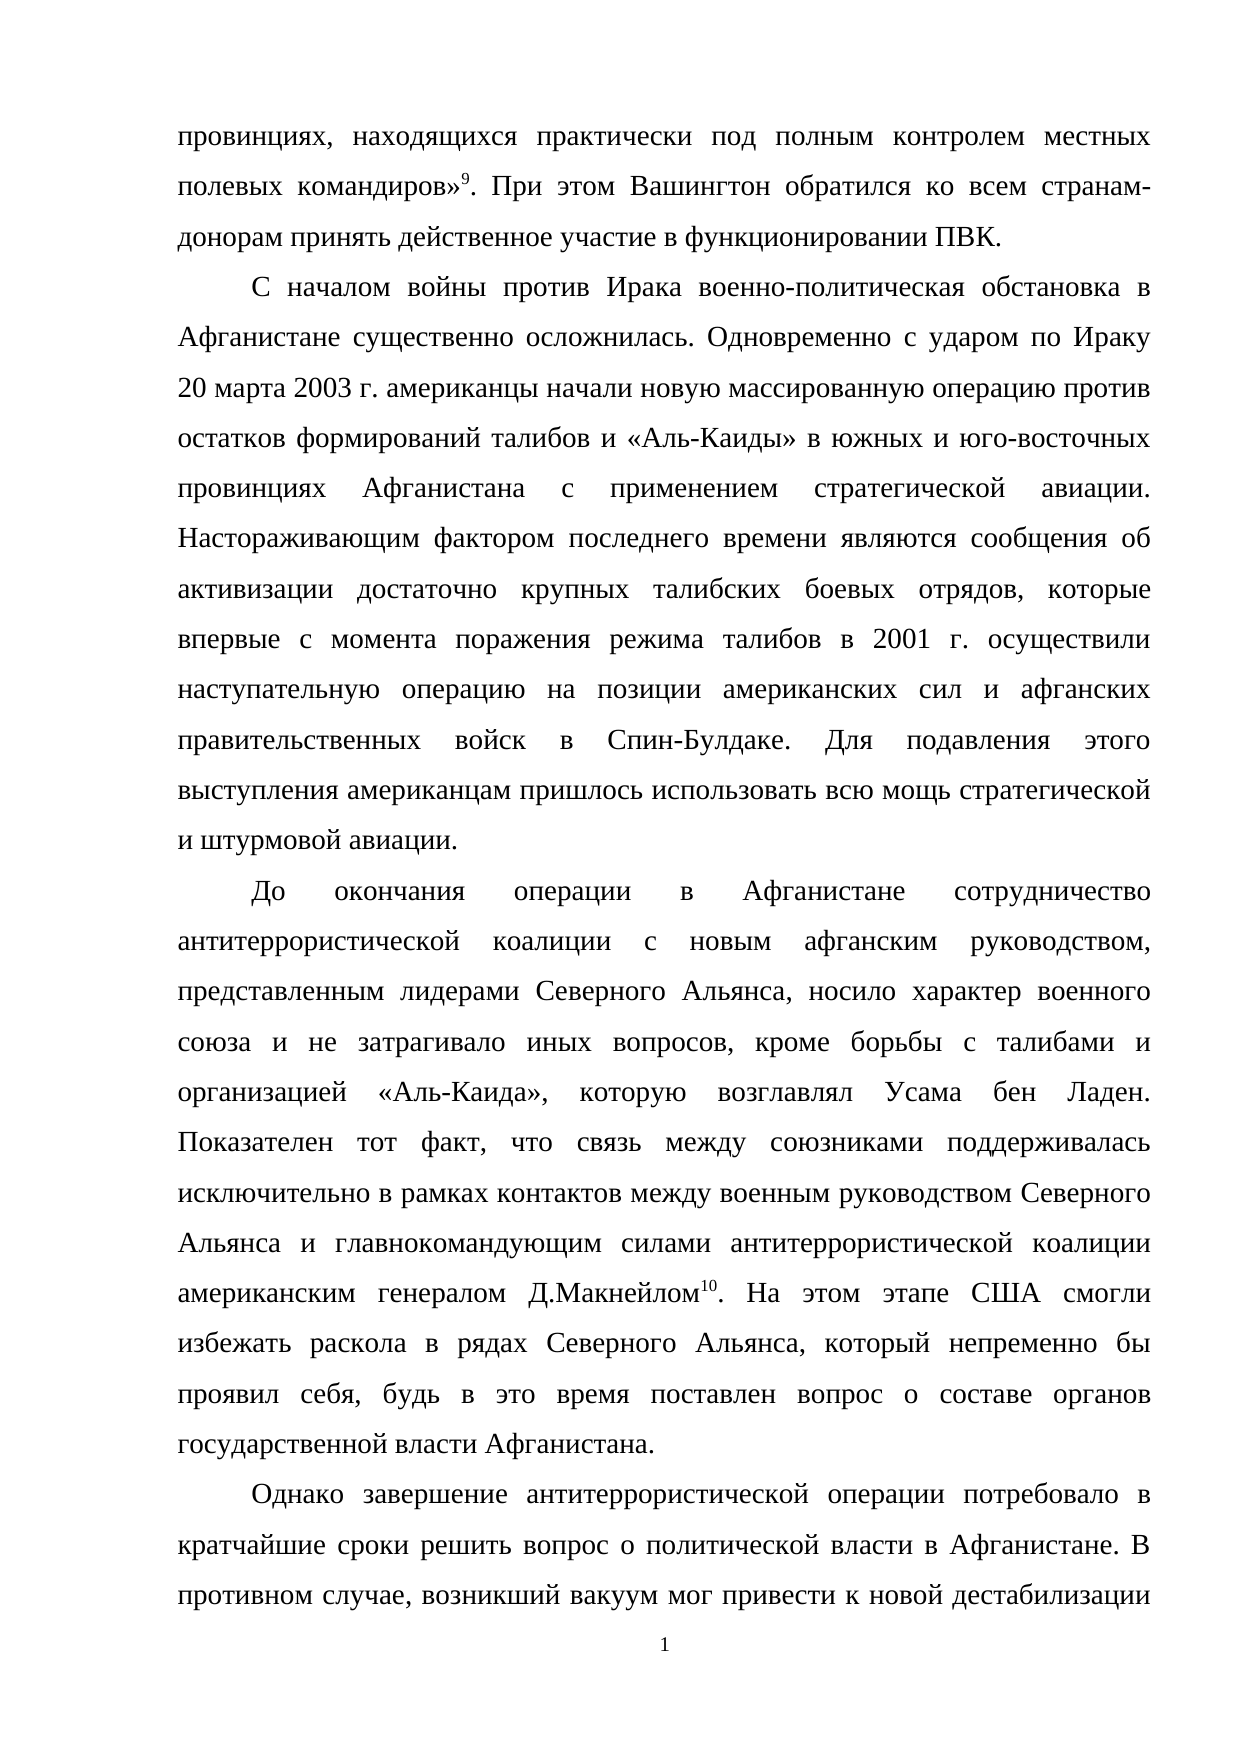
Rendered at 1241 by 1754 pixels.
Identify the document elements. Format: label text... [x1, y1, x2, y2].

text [177, 118, 1152, 252]
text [177, 1477, 1152, 1611]
text С началом войны против Ирака военно-политическая обстановка в Афганистане существенно осложнилась. Одновременно с ударом по Ираку 20 марта 2003 г. американцы начали новую массированную операцию против остатков формирований талибов и «Аль-Каиды» в южных и юго-восточных провинциях Афганистана с применением стратегической авиации. Настораживающим фактором последнего времени являются сообщения об активизации достаточно крупных талибских боевых отрядов, которые впервые с момента поражения режима талибов в 2001 г. осуществили наступательную операцию на позиции американских сил и афганских правительственных войск в Спин-Булдаке. Для подавления этого выступления американцам пришлось использовать всю мощь стратегической и штурмовой авиации. [177, 269, 1152, 856]
text До окончания операции в Афганистане сотрудничество антитеррористической коалиции с новым афганским руководством, представленным лидерами Северного Альянса, носило характер военного союза и не затрагивало иных вопросов, кроме борьбы с талибами и организацией «Аль-Каида», которую возглавлял Усама бен Ладен. Показателен тот факт, что связь между союзниками поддерживалась исключительно в рамках контактов между военным руководством Северного Альянса и главнокомандующим силами антитеррористической коалиции американским генералом Д.Макнейлом10. На этом этапе США смогли избежать раскола в рядах Северного Альянса, который непременно бы проявил себя, будь в это время поставлен вопрос о составе органов государственной власти Афганистана. [177, 873, 1152, 1460]
